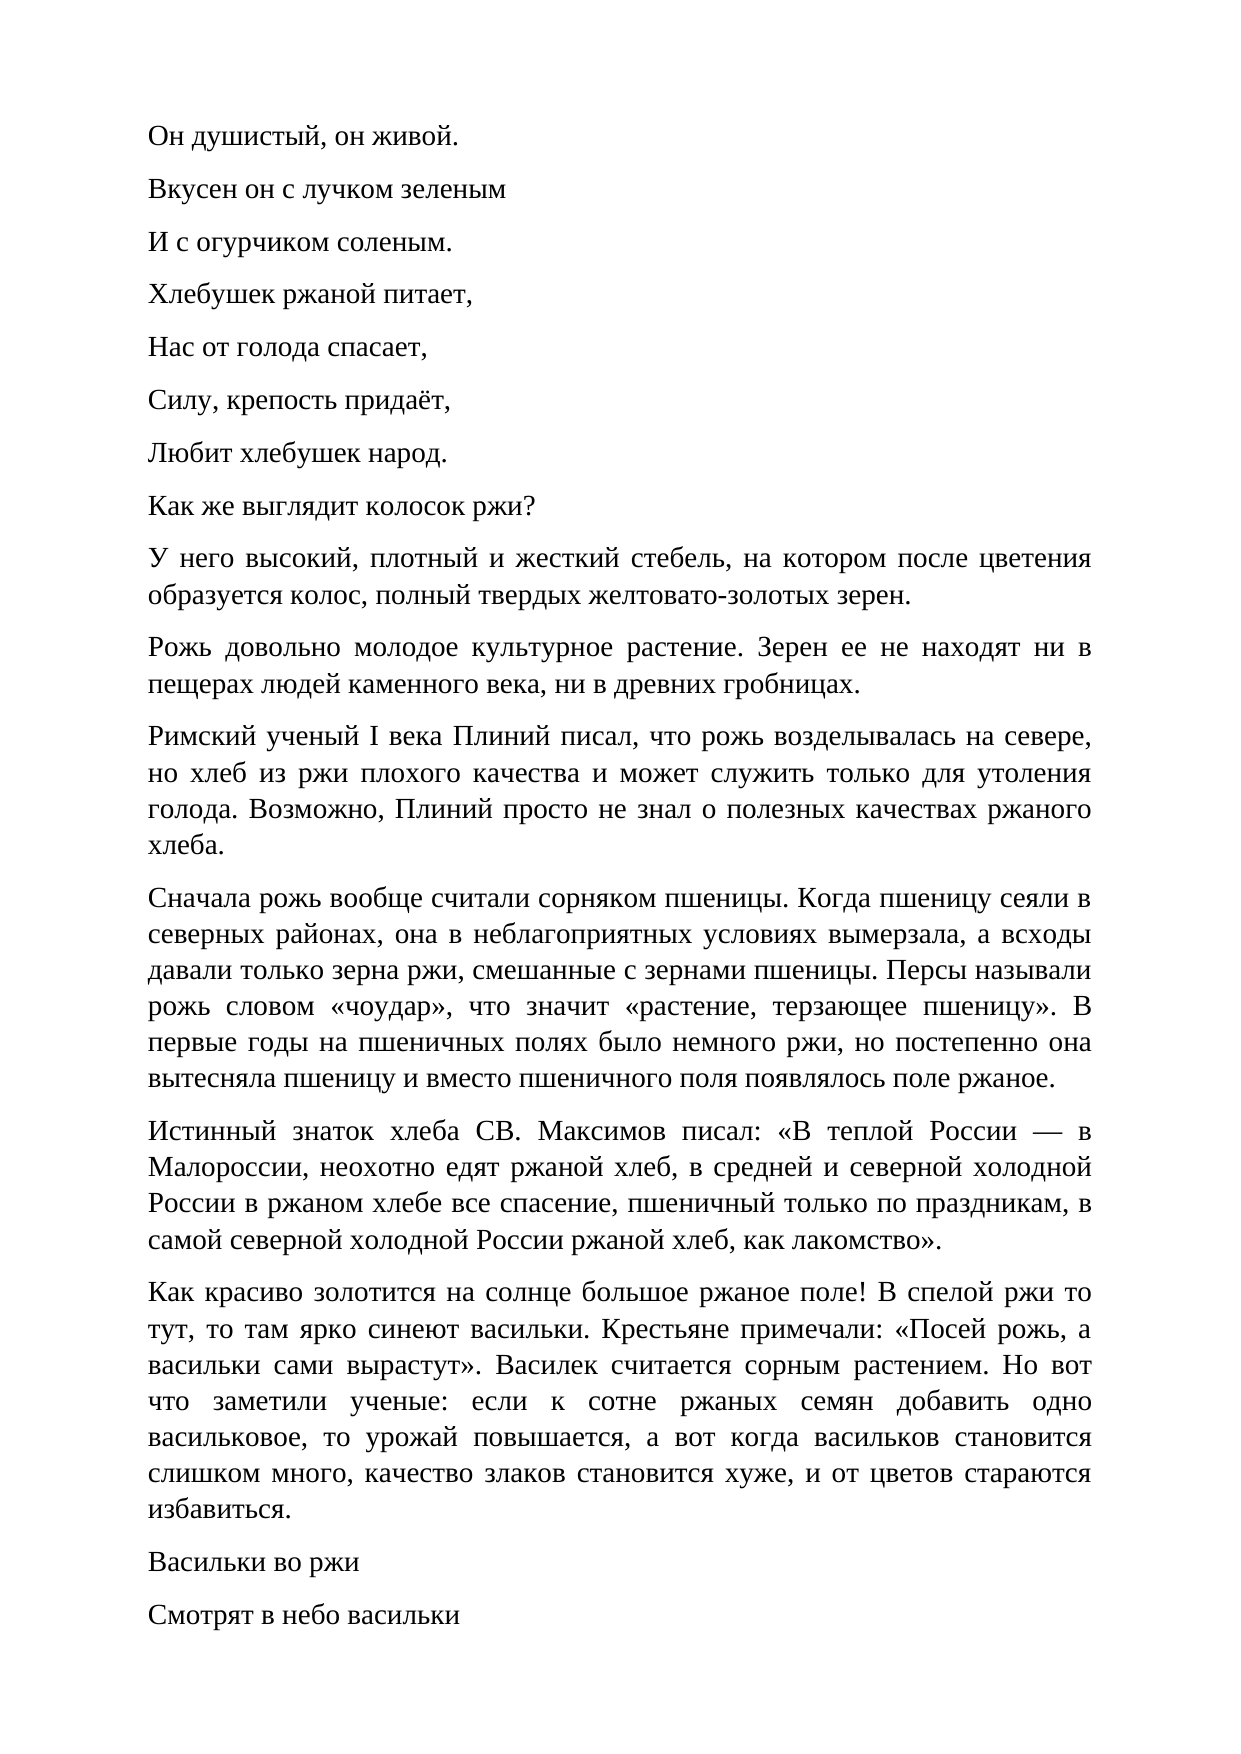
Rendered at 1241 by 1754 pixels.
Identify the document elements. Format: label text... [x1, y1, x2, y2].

text Он душистый, он живой. [148, 118, 1093, 152]
text Смотрят в небо васильки [148, 1597, 1093, 1631]
text Как красиво золотится на солнце большое ржаное поле! В спелой ржи то тут, то там ярко синеют васильки. Крестьяне примечали: «Посей рожь, а васильки сами вырастут». Василек считается сорным растением. Но вот что заметили ученые: если к сотне ржаных семян добавить одно васильковое, то урожай повышается, а вот когда васильков становится слишком много, качество злаков становится хуже, и от цветов стараются избавиться. [148, 1274, 1093, 1525]
text Римский ученый I века Плиний писал, что рожь возделывалась на севере, но хлеб из ржи плохого качества и может служить только для утоления голода. Возможно, Плиний просто не знал о полезных качествах ржаного хлеба. [148, 718, 1093, 861]
text Как же выглядит колосок ржи? [148, 488, 1093, 521]
text Силу, крепость придаёт, [148, 382, 1093, 416]
text Вкусен он с лучком зеленым [148, 171, 1093, 204]
text У него высокий, плотный и жесткий стебель, на котором после цветения образуется колос, полный твердых желтовато-золотых зерен. [148, 541, 1093, 610]
text Хлебушек ржаной питает, [148, 277, 1093, 310]
text Васильки во ржи [148, 1544, 1093, 1578]
text Истинный знаток хлеба СВ. Максимов писал: «В теплой России — в Малороссии, неохотно едят ржаной хлеб, в средней и северной холодной России в ржаном хлебе все спасение, пшеничный только по праздникам, в самой северной холодной России ржаной хлеб, как лакомство». [148, 1113, 1093, 1255]
text Нас от голода спасает, [148, 329, 1093, 363]
text Рожь довольно молодое культурное растение. Зерен ее не находят ни в пещерах людей каменного века, ни в древних гробницах. [148, 629, 1093, 699]
text Любит хлебушек народ. [148, 435, 1093, 468]
text И с огурчиком соленым. [148, 224, 1093, 257]
text Сначала рожь вообще считали сорняком пшеницы. Когда пшеницу сеяли в северных районах, она в неблагоприятных условиях вымерзала, а всходы давали только зерна ржи, смешанные с зернами пшеницы. Персы называли рожь словом «чоудар», что значит «растение, терзающее пшеницу». В первые годы на пшеничных полях было немного ржи, но постепенно она вытесняла пшеницу и вместо пшеничного поля появлялось поле ржаное. [148, 880, 1093, 1094]
